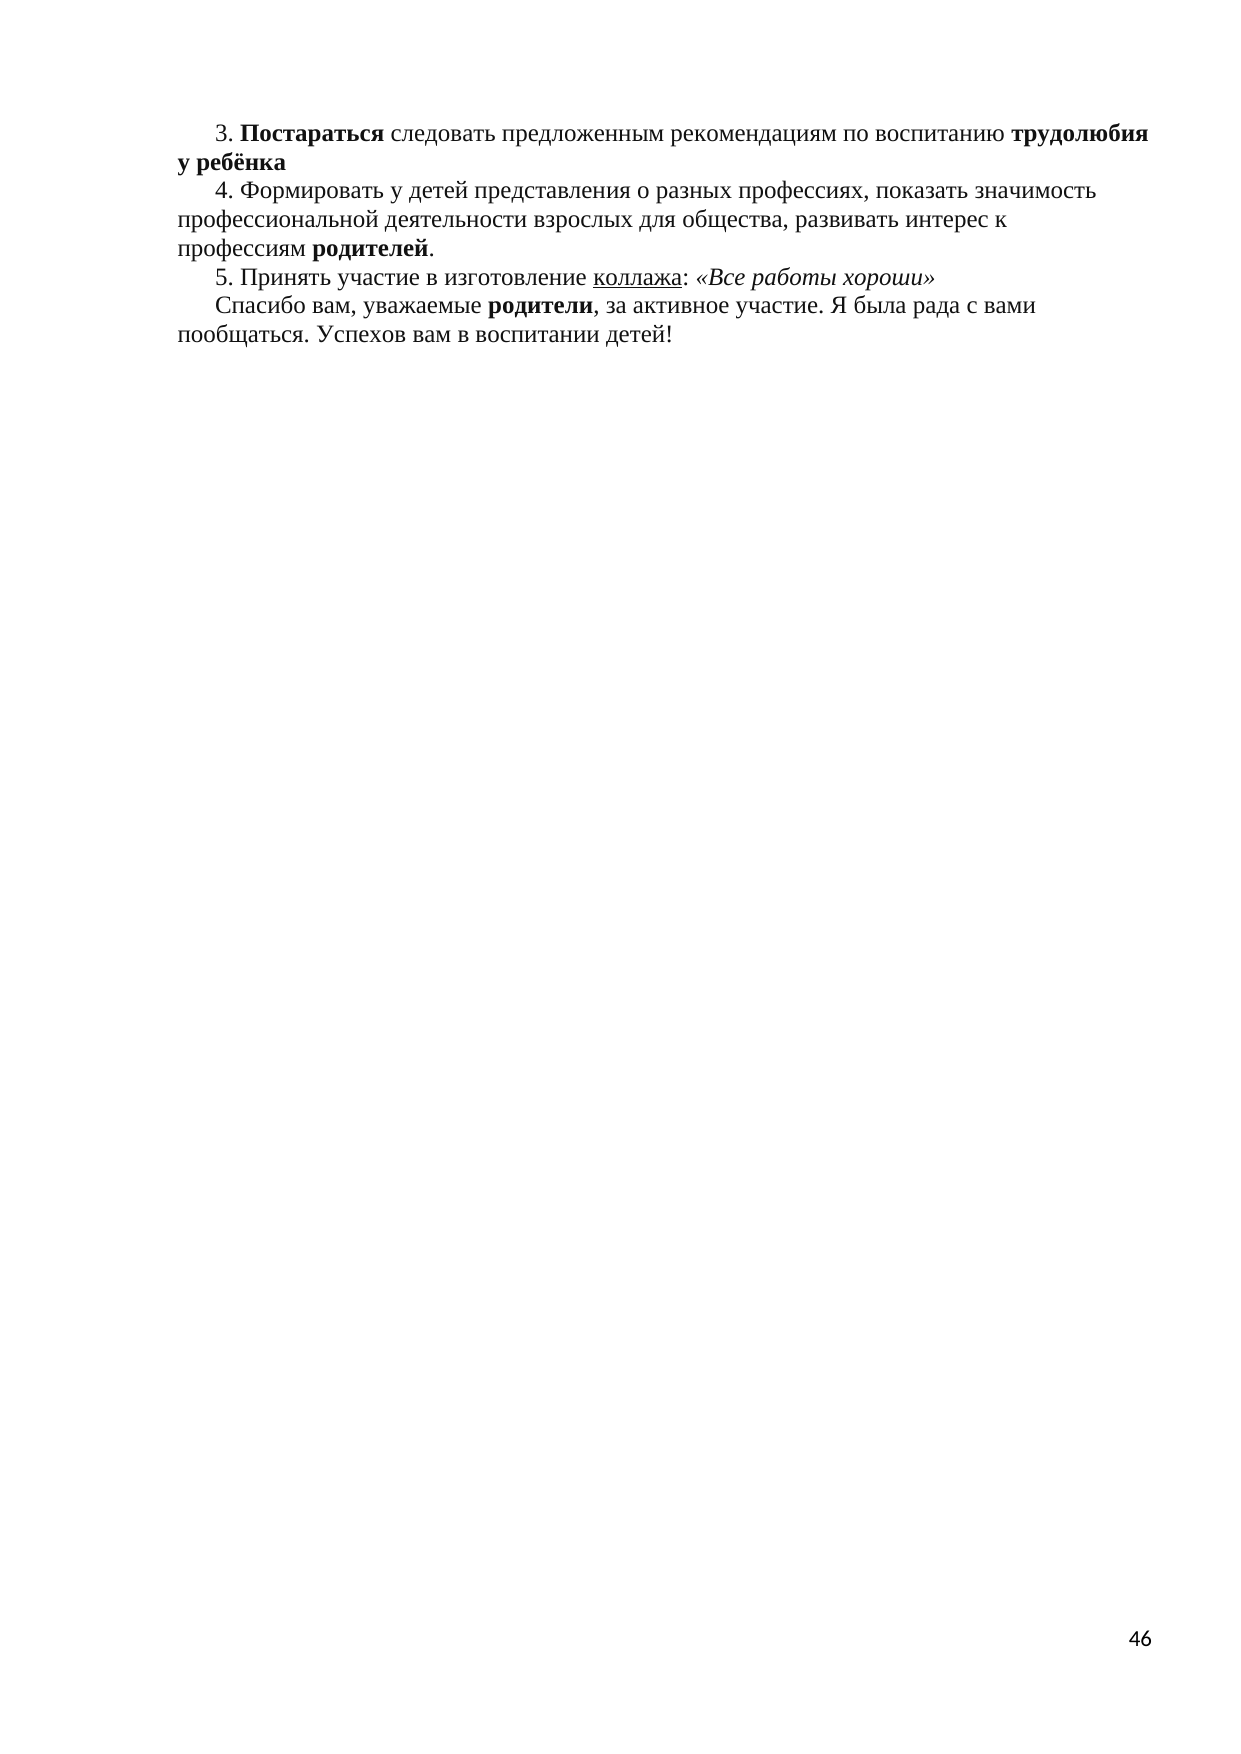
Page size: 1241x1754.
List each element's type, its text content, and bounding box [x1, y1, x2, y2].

text 4. Формировать у детей представления о разных профессиях, показать значимость профессиональной деятельности взрослых для общества, развивать интерес к профессиям родителей. [177, 176, 1152, 262]
text 3. Постараться следовать предложенным рекомендациям по воспитанию трудолюбия у ребёнка [177, 118, 1152, 176]
text Спасибо вам, уважаемые родители, за активное участие. Я была рада с вами пообщаться. Успехов вам в воспитании детей! [177, 291, 1152, 348]
text 5. Принять участие в изготовление коллажа: «Все работы хороши» [177, 262, 1152, 291]
